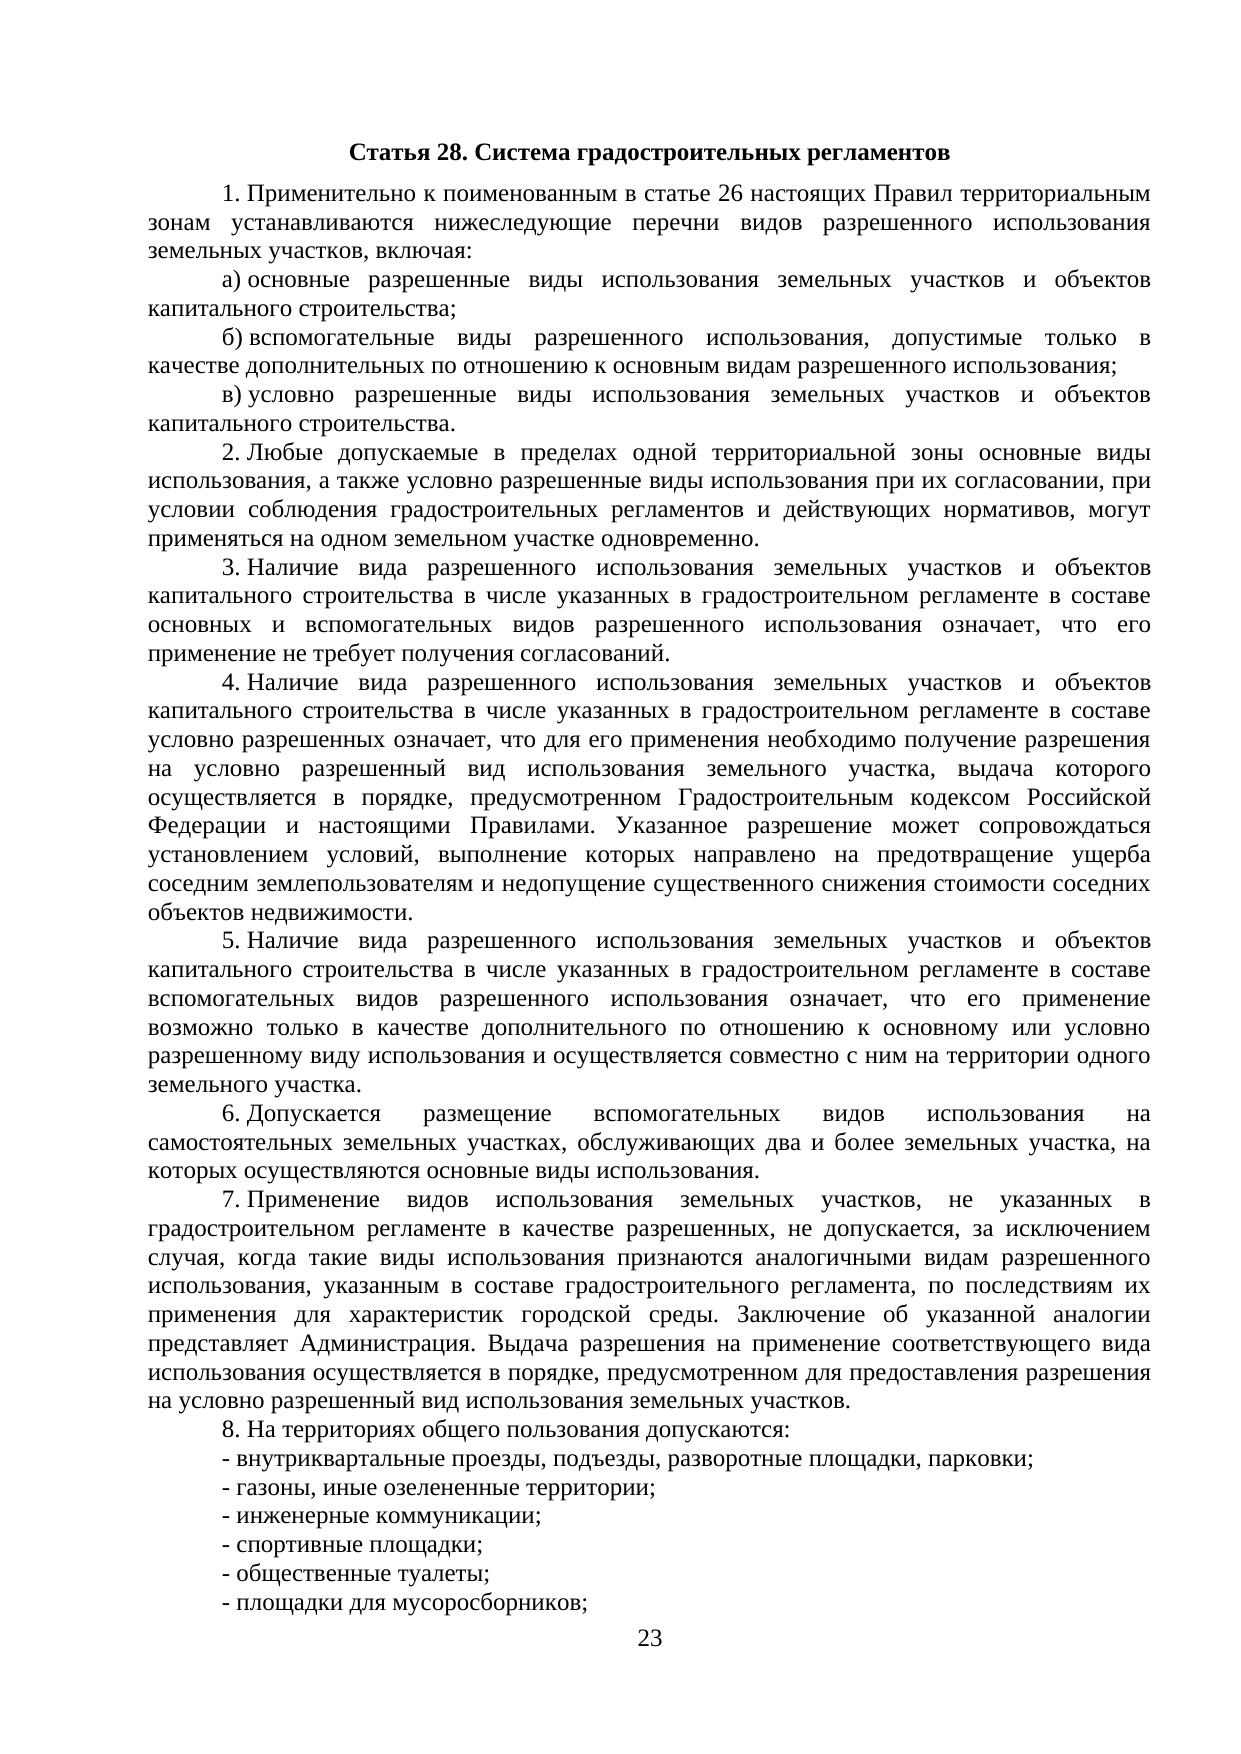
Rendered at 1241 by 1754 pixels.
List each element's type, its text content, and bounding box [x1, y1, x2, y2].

text 3. Наличие вида разрешенного использования земельных участков и объектов капитального строительства в числе указанных в градостроительном регламенте в составе основных и вспомогательных видов разрешенного использования означает, что его применение не требует получения согласований. [148, 552, 1152, 667]
text в) условно разрешенные виды использования земельных участков и объектов капитального строительства. [148, 379, 1152, 437]
text - инженерные коммуникации; [148, 1501, 1152, 1529]
text - спортивные площадки; [148, 1529, 1152, 1558]
text 6. Допускается размещение вспомогательных видов использования на самостоятельных земельных участках, обслуживающих два и более земельных участка, на которых осуществляются основные виды использования. [148, 1098, 1152, 1184]
text 2. Любые допускаемые в пределах одной территориальной зоны основные виды использования, а также условно разрешенные виды использования при их согласовании, при условии соблюдения градостроительных регламентов и действующих нормативов, могут применяться на одном земельном участке одновременно. [148, 437, 1152, 552]
text а) основные разрешенные виды использования земельных участков и объектов капитального строительства; [148, 264, 1152, 322]
text 1. Применительно к поименованным в статье 26 настоящих Правил территориальным зонам устанавливаются нижеследующие перечни видов разрешенного использования земельных участков, включая: [148, 178, 1152, 264]
text - внутриквартальные проезды, подъезды, разворотные площадки, парковки; [148, 1443, 1152, 1472]
text 4. Наличие вида разрешенного использования земельных участков и объектов капитального строительства в числе указанных в градостроительном регламенте в составе условно разрешенных означает, что для его применения необходимо получение разрешения на условно разрешенный вид использования земельного участка, выдача которого осуществляется в порядке, предусмотренном Градостроительным кодексом Российской Федерации и настоящими Правилами. Указанное разрешение может сопровождаться установлением условий, выполнение которых направлено на предотвращение ущерба соседним землепользователям и недопущение существенного снижения стоимости соседних объектов недвижимости. [148, 667, 1152, 926]
text - площадки для мусоросборников; [148, 1587, 1152, 1616]
text - общественные туалеты; [148, 1558, 1152, 1587]
text 8. На территориях общего пользования допускаются: [148, 1414, 1152, 1443]
text 5. Наличие вида разрешенного использования земельных участков и объектов капитального строительства в числе указанных в градостроительном регламенте в составе вспомогательных видов разрешенного использования означает, что его применение возможно только в качестве дополнительного по отношению к основному или условно разрешенному виду использования и осуществляется совместно с ним на территории одного земельного участка. [148, 926, 1152, 1098]
text - газоны, иные озелененные территории; [148, 1472, 1152, 1501]
subtitle Статья 28. Система градостроительных регламентов [148, 137, 1152, 166]
text 7. Применение видов использования земельных участков, не указанных в градостроительном регламенте в качестве разрешенных, не допускается, за исключением случая, когда такие виды использования признаются аналогичными видам разрешенного использования, указанным в составе градостроительного регламента, по последствиям их применения для характеристик городской среды. Заключение об указанной аналогии представляет Администрация. Выдача разрешения на применение соответствующего вида использования осуществляется в порядке, предусмотренном для предоставления разрешения на условно разрешенный вид использования земельных участков. [148, 1184, 1152, 1414]
text б) вспомогательные виды разрешенного использования, допустимые только в качестве дополнительных по отношению к основным видам разрешенного использования; [148, 322, 1152, 379]
